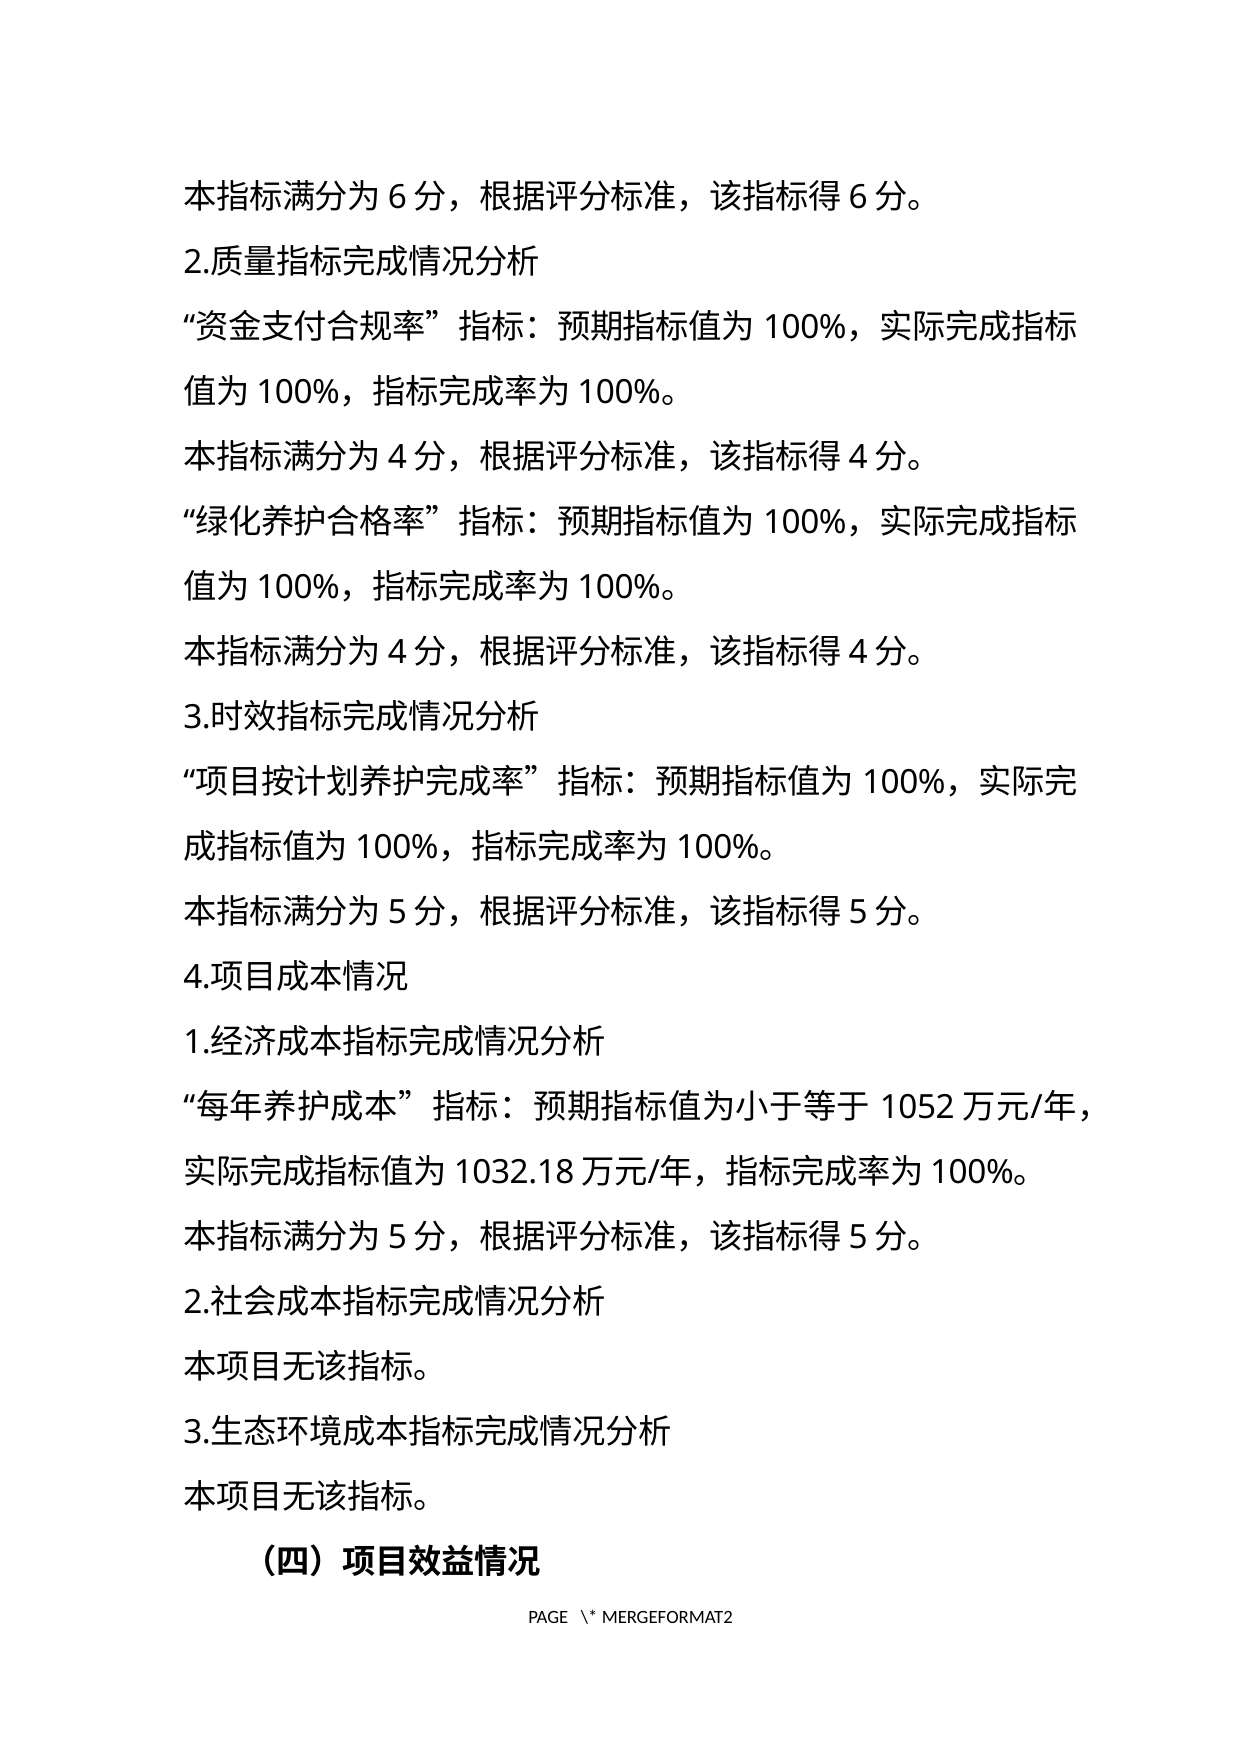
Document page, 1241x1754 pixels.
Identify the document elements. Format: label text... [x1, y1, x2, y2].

text （四）项目效益情况 [183, 1527, 1078, 1592]
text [183, 162, 1078, 1527]
